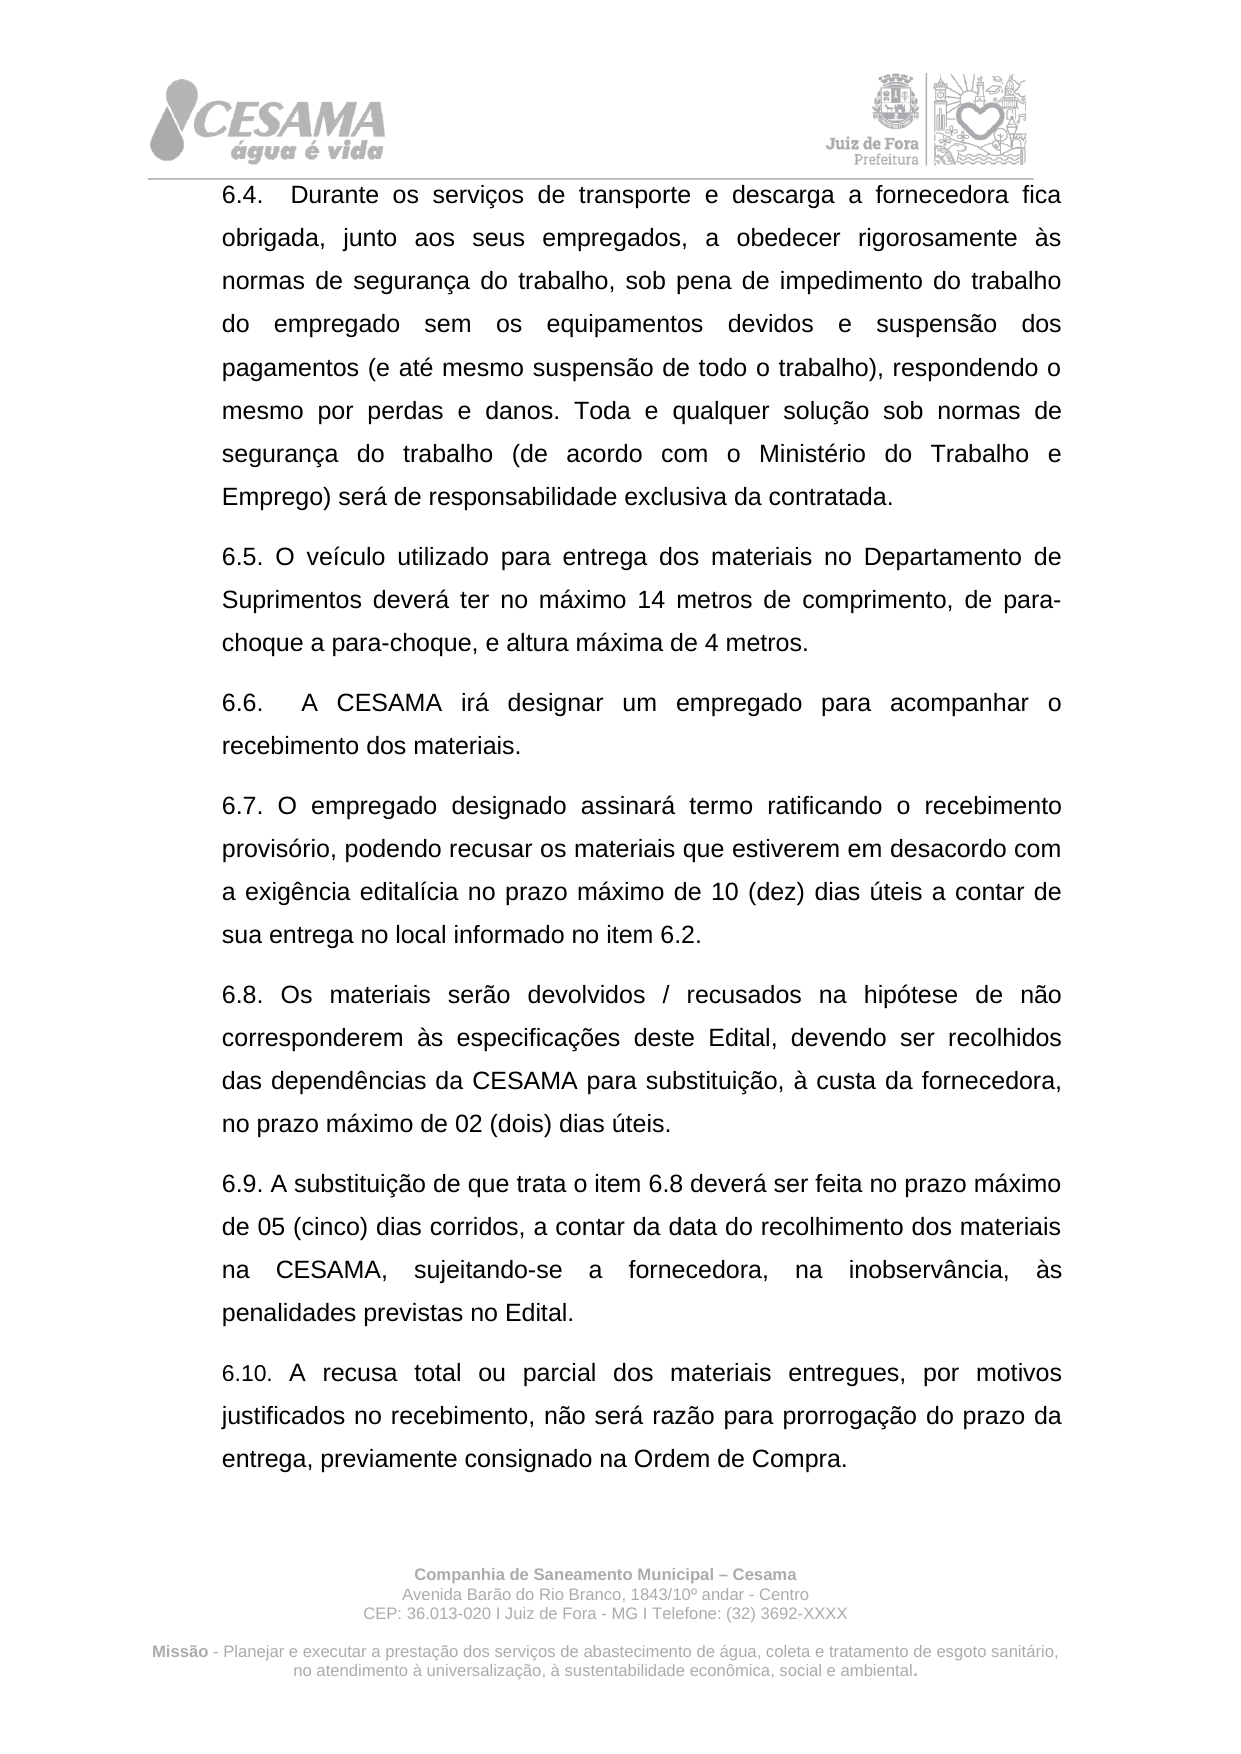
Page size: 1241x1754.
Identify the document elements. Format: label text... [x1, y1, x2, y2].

text 6.7. O empregado designado assinará termo ratificando o recebimento provisório, podendo recusar os materiais que estiverem em desacordo com a exigência editalícia no prazo máximo de 10 (dez) dias úteis a contar de sua entrega no local informado no item 6.2. [222, 791, 1063, 949]
text 6.4. Durante os serviços de transporte e descarga a fornecedora fica obrigada, junto aos seus empregados, a obedecer rigorosamente às normas de segurança do trabalho, sob pena de impedimento do trabalho do empregado sem os equipamentos devidos e suspensão dos pagamentos (e até mesmo suspensão de todo o trabalho), respondendo o mesmo por perdas e danos. Toda e qualquer solução sob normas de segurança do trabalho (de acordo com o Ministério do Trabalho e Emprego) será de responsabilidade exclusiva da contratada. [222, 180, 1063, 511]
text 6.10. A recusa total ou parcial dos materiais entregues, por motivos justificados no recebimento, não será razão para prorrogação do prazo da entrega, previamente consignado na Ordem de Compra. [222, 1358, 1063, 1473]
text 6.5. O veículo utilizado para entrega dos materiais no Departamento de Suprimentos deverá ter no máximo 14 metros de comprimento, de para-choque a para-choque, e altura máxima de 4 metros. [222, 542, 1063, 657]
text 6.6. A CESAMA irá designar um empregado para acompanhar o recebimento dos materiais. [222, 688, 1063, 759]
picture [147, 73, 1034, 180]
text 6.8. Os materiais serão devolvidos / recusados na hipótese de não corresponderem às especificações deste Edital, devendo ser recolhidos das dependências da CESAMA para substituição, à custa da fornecedora, no prazo máximo de 02 (dois) dias úteis. [222, 980, 1063, 1138]
text 6.9. A substituição de que trata o item 6.8 deverá ser feita no prazo máximo de 05 (cinco) dias corridos, a contar da data do recolhimento dos materiais na CESAMA, sujeitando-se a fornecedora, na inobservância, às penalidades previstas no Edital. [222, 1169, 1063, 1327]
